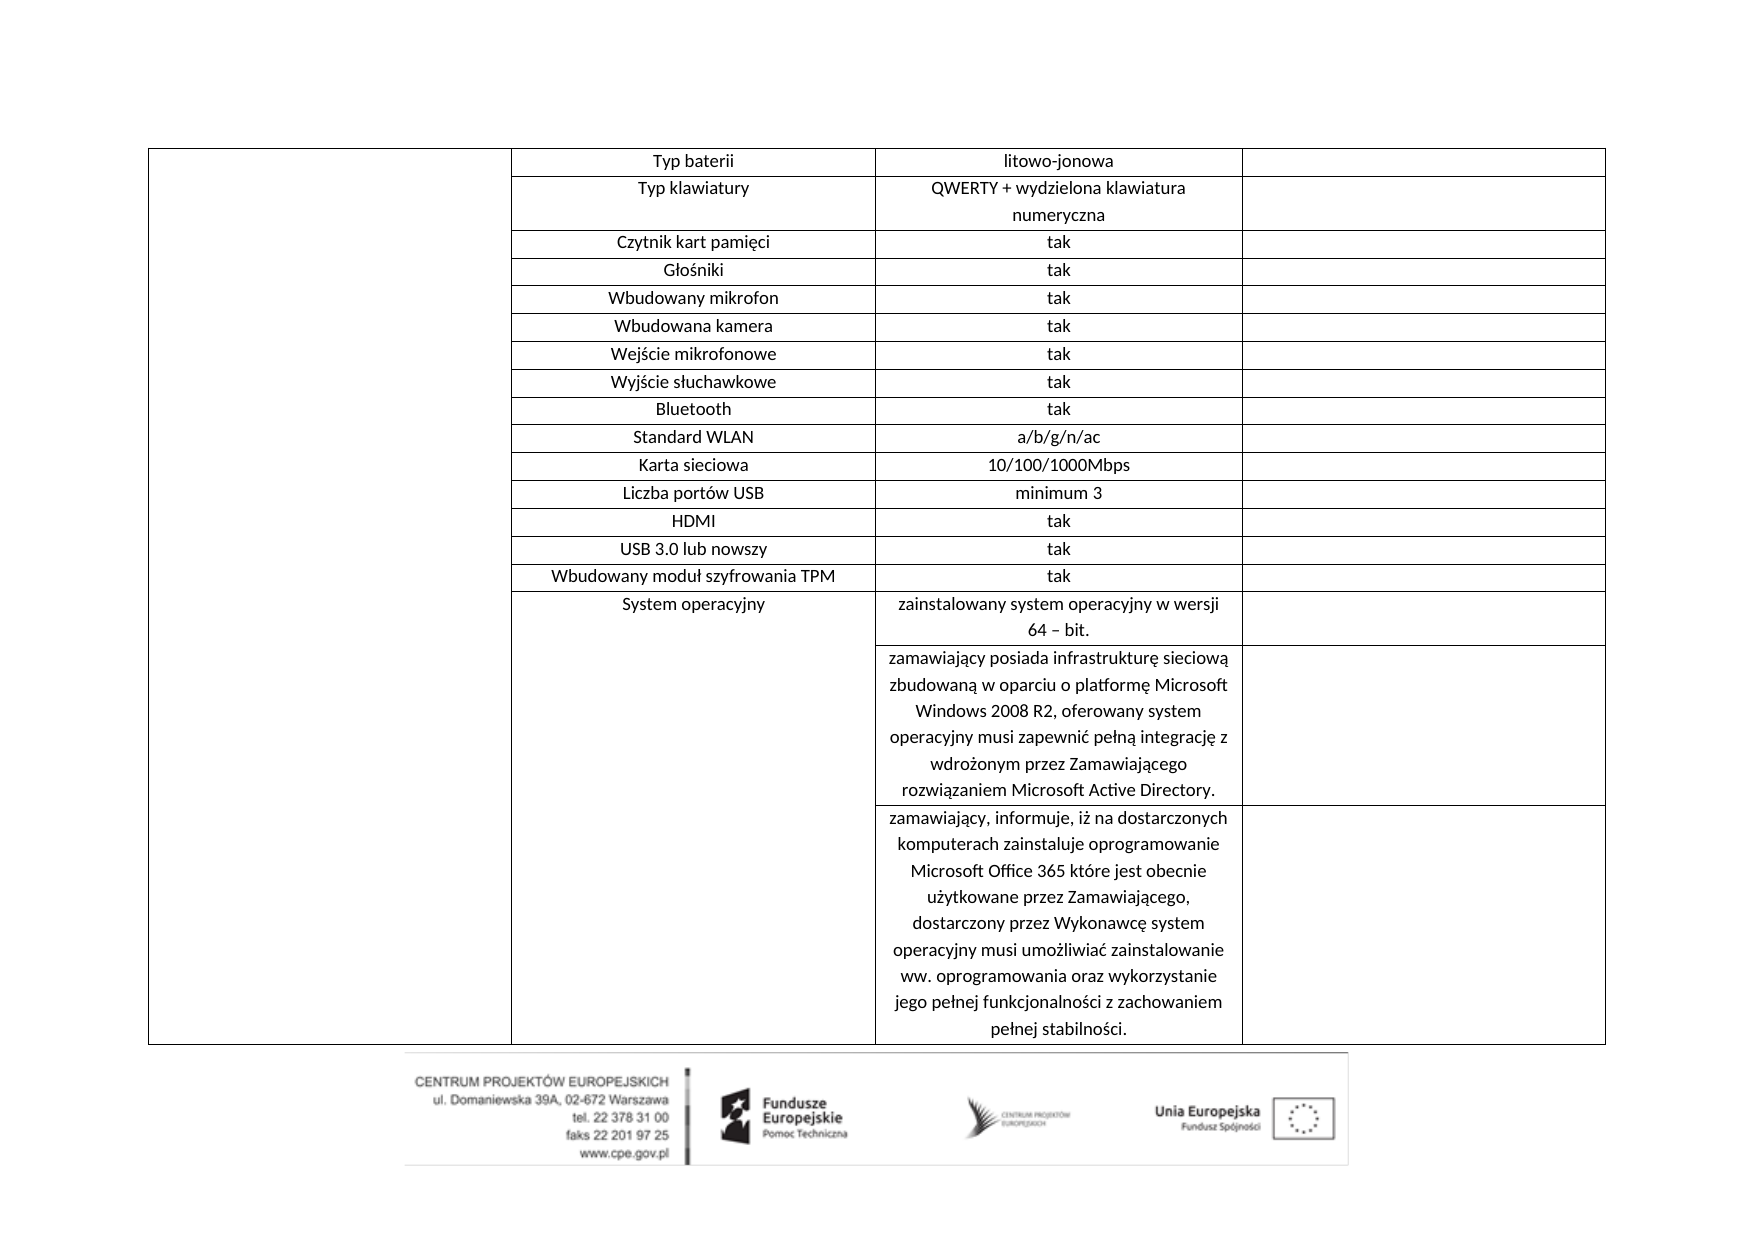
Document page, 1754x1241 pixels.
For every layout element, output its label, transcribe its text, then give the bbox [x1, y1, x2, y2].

table_cell [1243, 646, 1605, 805]
table_cell [1243, 509, 1605, 536]
table_cell [1243, 314, 1605, 341]
table_cell Liczba portów USB [512, 481, 875, 508]
table_cell tak [876, 286, 1242, 313]
table_cell HDMI [512, 509, 875, 536]
table_cell Wbudowany mikrofon [512, 286, 875, 313]
table_cell Standard WLAN [512, 425, 875, 452]
table_cell tak [876, 509, 1242, 536]
table_cell [1243, 149, 1605, 176]
table_cell minimum 3 [876, 481, 1242, 508]
table_cell [1243, 806, 1605, 1044]
table_cell [1243, 231, 1605, 257]
table_cell tak [876, 314, 1242, 341]
table_cell [1243, 481, 1605, 508]
table_cell Wejście mikrofonowe [512, 342, 875, 369]
table_cell zainstalowany system operacyjny w wersji 64 – bit. [876, 592, 1242, 645]
table_cell Wyjście słuchawkowe [512, 370, 875, 397]
table_cell Typ baterii [512, 149, 875, 176]
table_cell [1243, 398, 1605, 424]
table_cell System operacyjny [512, 592, 875, 1044]
table_cell [1243, 453, 1605, 480]
table_cell [1243, 342, 1605, 369]
table_cell QWERTY + wydzielona klawiatura numeryczna [876, 177, 1242, 230]
table_cell tak [876, 231, 1242, 257]
table_cell [1243, 565, 1605, 591]
table_cell [1243, 177, 1605, 230]
table_cell tak [876, 565, 1242, 591]
table_cell [1243, 537, 1605, 563]
table_cell tak [876, 259, 1242, 285]
table_cell tak [876, 537, 1242, 563]
table_cell zamawiający posiada infrastrukturę sieciową zbudowaną w oparciu o platformę Microsoft Windows 2008 R2, oferowany system operacyjny musi zapewnić pełną integrację z wdrożonym przez Zamawiającego rozwiązaniem Microsoft Active Directory. [876, 646, 1242, 805]
table_cell tak [876, 342, 1242, 369]
table_cell [1243, 286, 1605, 313]
table_cell Karta sieciowa [512, 453, 875, 480]
table_cell zamawiający, informuje, iż na dostarczonych komputerach zainstaluje oprogramowanie Microsoft Office 365 które jest obecnie użytkowane przez Zamawiającego, dostarczony przez Wykonawcę system operacyjny musi umożliwiać zainstalowanie ww. oprogramowania oraz wykorzystanie jego pełnej funkcjonalności z zachowaniem pełnej stabilności. [876, 806, 1242, 1044]
table_cell a/b/g/n/ac [876, 425, 1242, 452]
table_cell Wbudowana kamera [512, 314, 875, 341]
table_cell USB 3.0 lub nowszy [512, 537, 875, 563]
table_cell [1243, 370, 1605, 397]
table_cell Bluetooth [512, 398, 875, 424]
table_cell Głośniki [512, 259, 875, 285]
picture [404, 1052, 1350, 1167]
table_cell tak [876, 398, 1242, 424]
table_cell litowo-jonowa [876, 149, 1242, 176]
table_cell [1243, 259, 1605, 285]
table_cell [1243, 592, 1605, 645]
table_cell Typ klawiatury [512, 177, 875, 230]
table_cell 10/100/1000Mbps [876, 453, 1242, 480]
table_cell Czytnik kart pamięci [512, 231, 875, 257]
table_cell [1243, 425, 1605, 452]
table_cell Wbudowany moduł szyfrowania TPM [512, 565, 875, 591]
table_cell tak [876, 370, 1242, 397]
